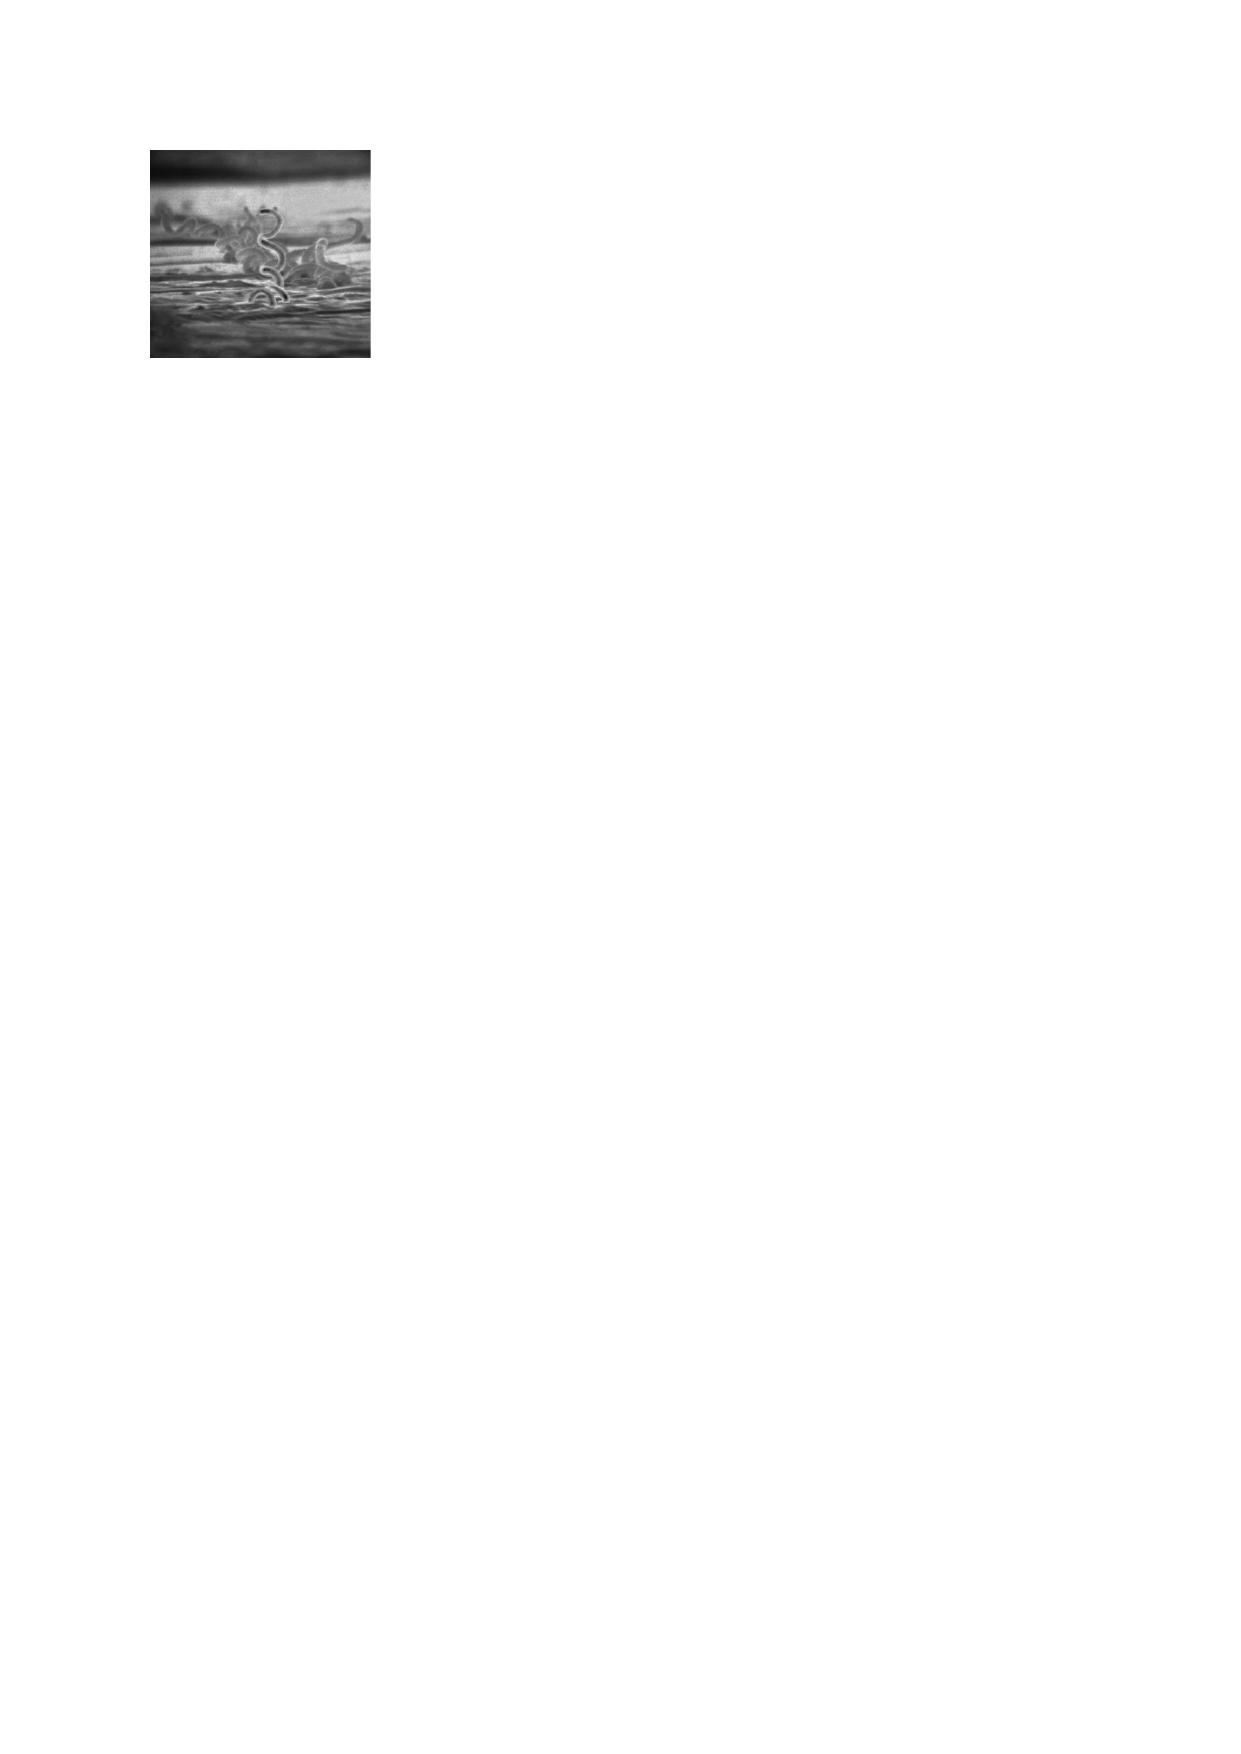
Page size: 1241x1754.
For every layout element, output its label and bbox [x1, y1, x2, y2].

picture [150, 150, 371, 358]
